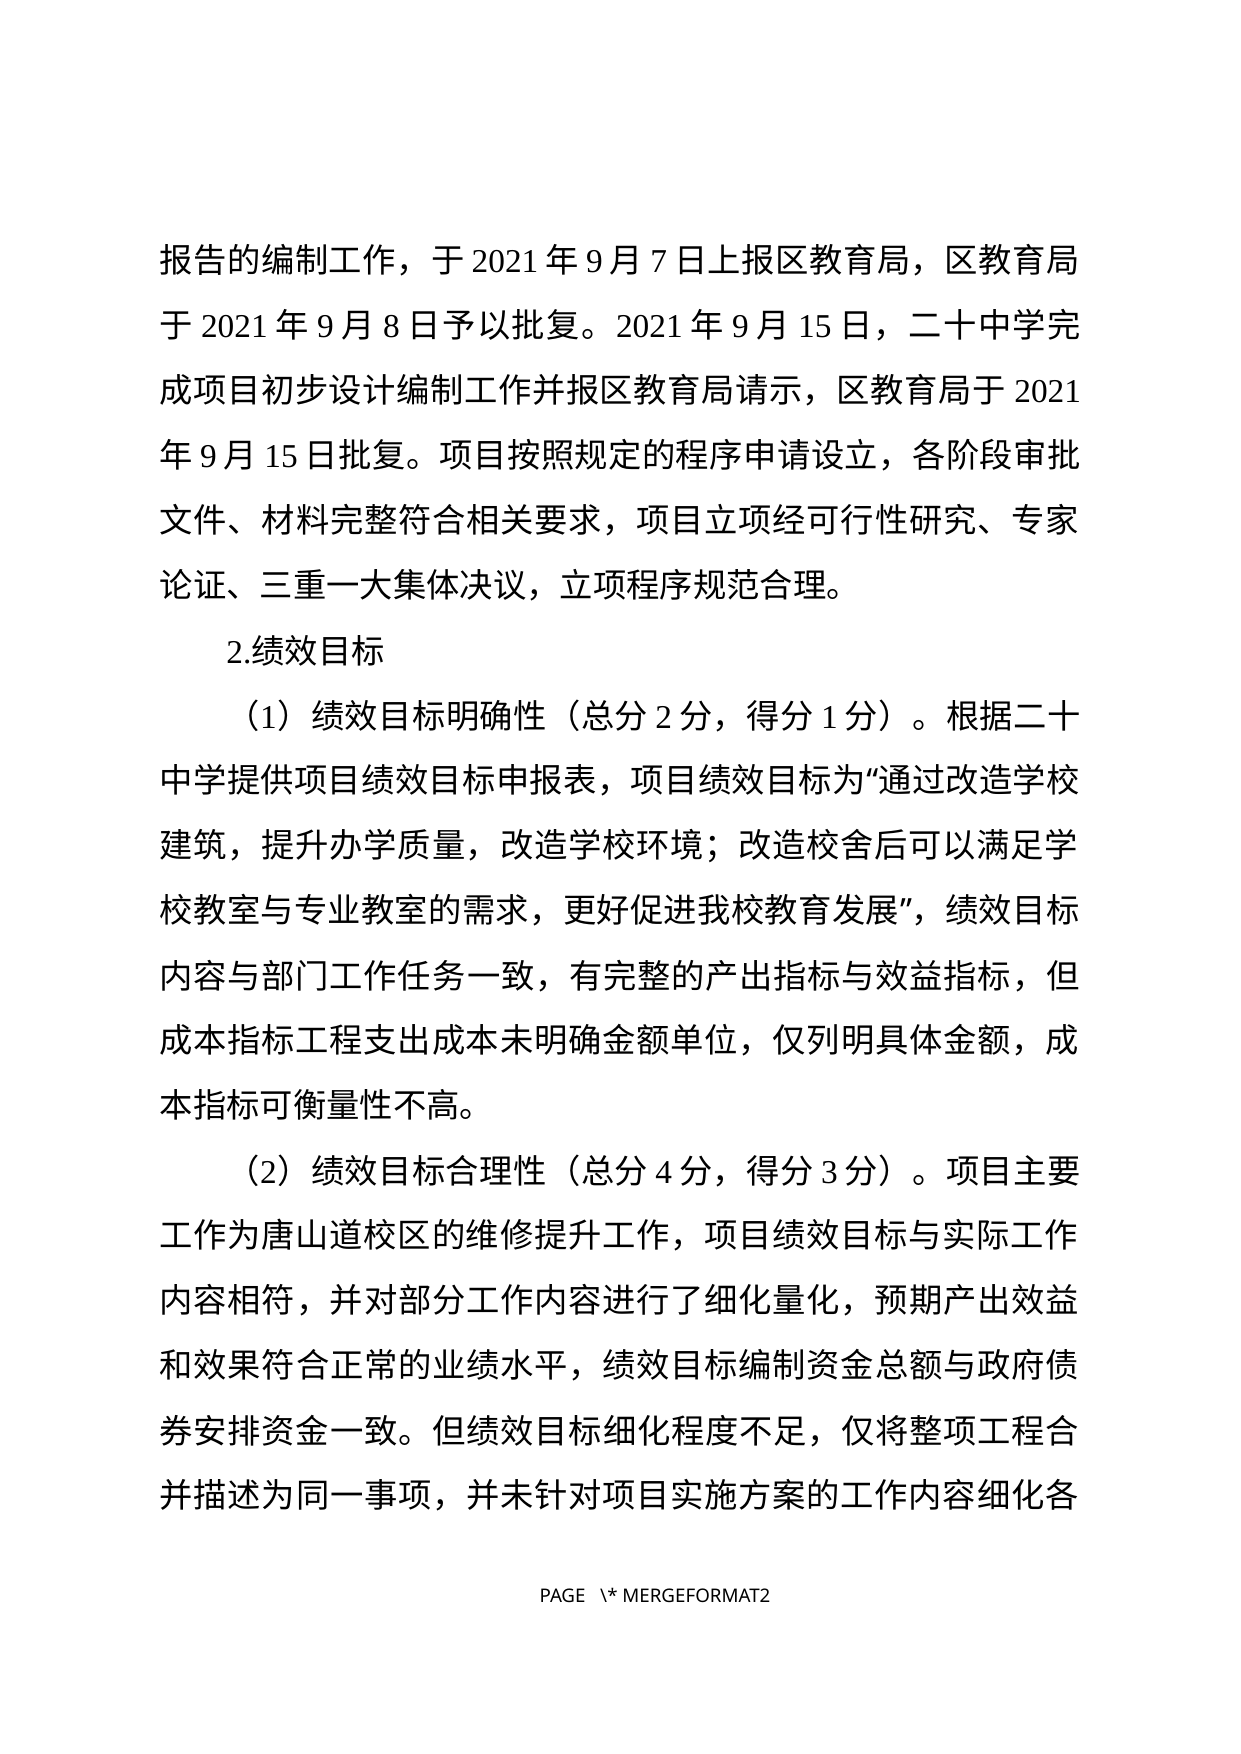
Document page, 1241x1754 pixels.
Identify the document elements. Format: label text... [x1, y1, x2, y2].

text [159, 1137, 1081, 1527]
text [159, 227, 1081, 617]
text （1）绩效目标明确性（总分2分，得分1分）。根据二十中学提供项目绩效目标申报表，项目绩效目标为“通过改造学校建筑，提升办学质量，改造学校环境；改造校舍后可以满足学校教室与专业教室的需求，更好促进我校教育发展”，绩效目标内容与部门工作任务一致，有完整的产出指标与效益指标，但成本指标工程支出成本未明确金额单位，仅列明具体金额，成本指标可衡量性不高。 [159, 682, 1081, 1137]
text 2.绩效目标 [159, 617, 1081, 682]
